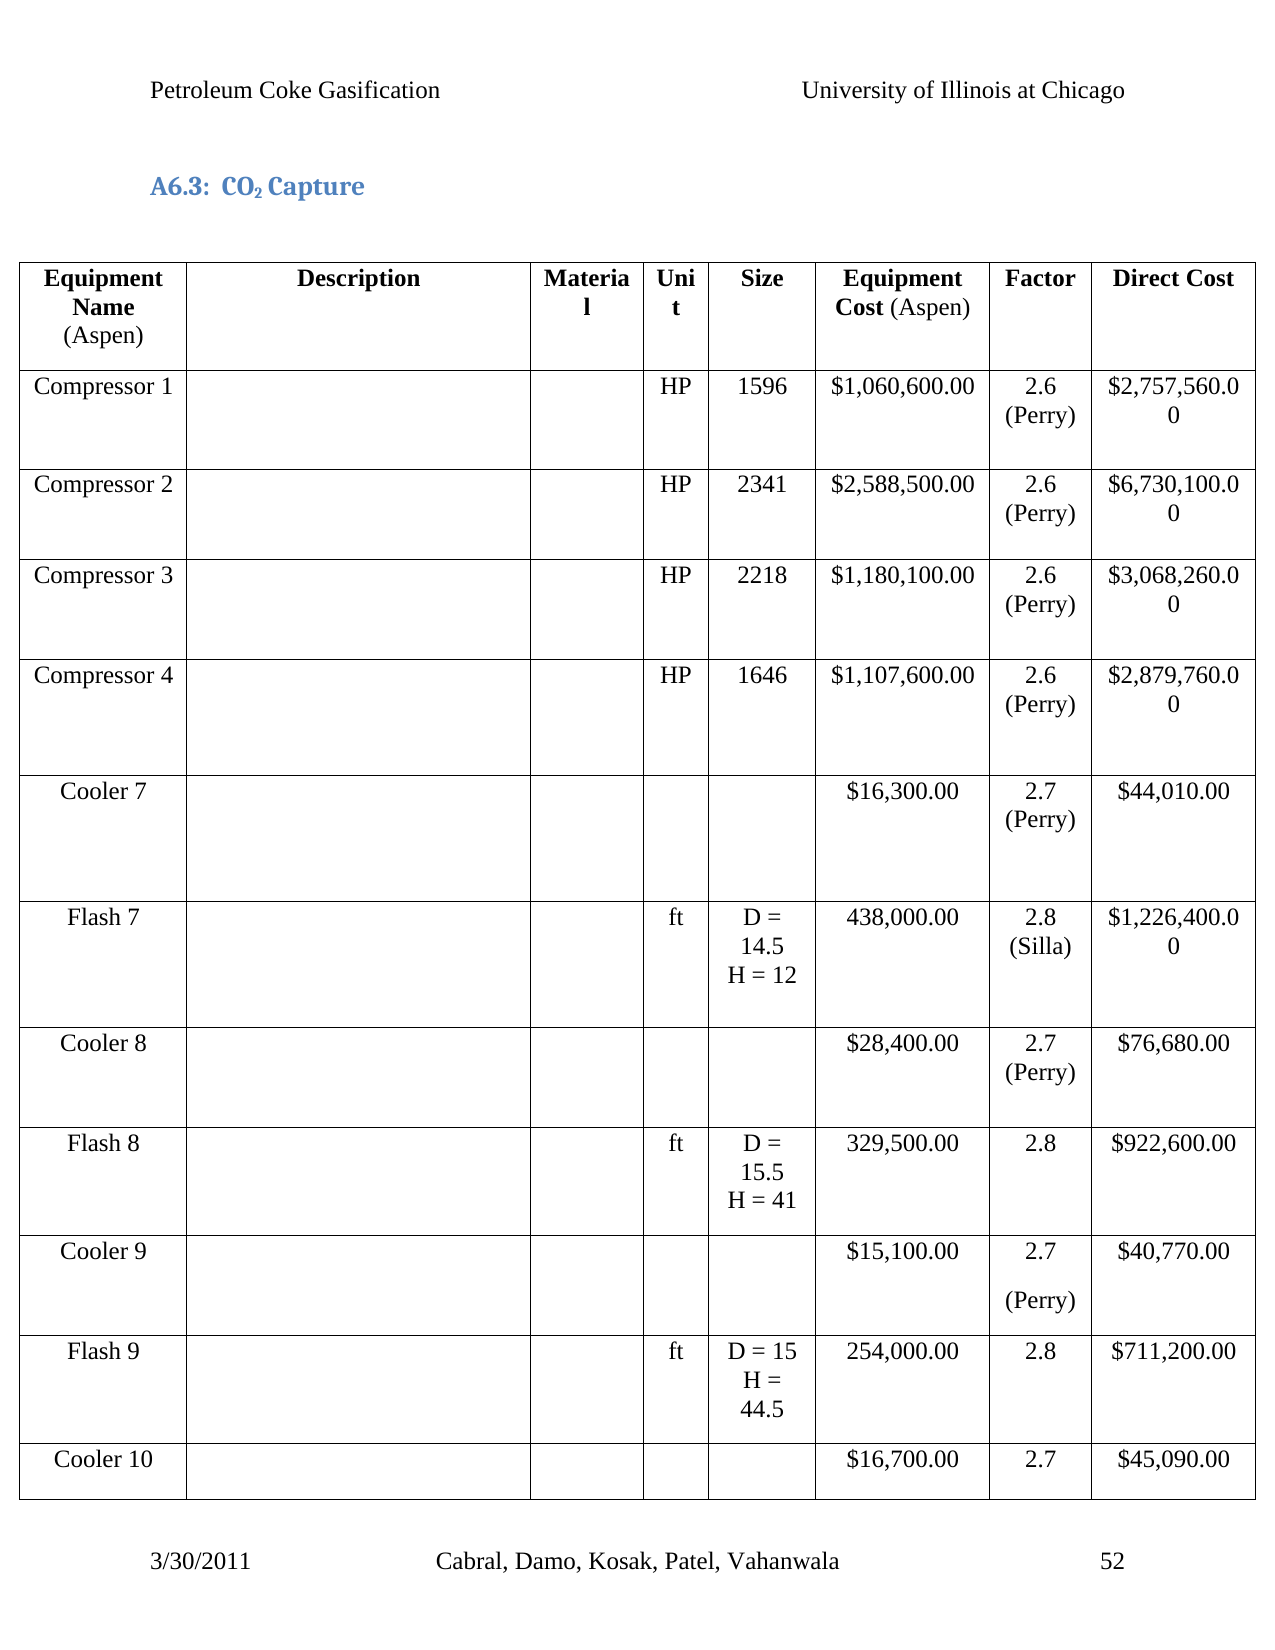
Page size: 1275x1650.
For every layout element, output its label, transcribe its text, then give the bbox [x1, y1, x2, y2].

table_cell 2.7 [990, 776, 1091, 901]
table_cell $1,226,400.00 [1092, 902, 1255, 1027]
table_cell $1,060,600.00 [816, 371, 989, 468]
table_cell HP [644, 660, 708, 775]
table_cell 2.6 [990, 660, 1091, 775]
table_cell $16,700.00 [816, 1444, 989, 1499]
table_cell [531, 660, 643, 775]
table_cell $16,300.00 [816, 776, 989, 901]
table_cell 254,000.00 [816, 1336, 989, 1443]
table_header Description [187, 263, 530, 370]
table_cell Compressor 3 [20, 560, 186, 659]
table_cell $1,107,600.00 [816, 660, 989, 775]
table_cell Compressor 2 [20, 470, 186, 559]
table_cell 438,000.00 [816, 902, 989, 1027]
table_cell 2.8 [990, 902, 1091, 1027]
table_cell ft [644, 1128, 708, 1235]
table_cell Cooler 10 [20, 1444, 186, 1499]
table_cell [187, 1128, 530, 1235]
table_cell Cooler 9 [20, 1236, 186, 1335]
table_cell 2218 [709, 560, 815, 659]
table_cell Cooler 7 [20, 776, 186, 901]
table_cell [644, 1028, 708, 1127]
table_header Direct Cost [1092, 263, 1255, 370]
table_cell $922,600.00 [1092, 1128, 1255, 1235]
table_cell D = 14.5 H = 12 [709, 902, 815, 1027]
table_cell D = 15.5 H = 41 [709, 1128, 815, 1235]
table_cell $1,180,100.00 [816, 560, 989, 659]
table_cell $3,068,260.00 [1092, 560, 1255, 659]
table_cell D = 15 H = 44.5 [709, 1336, 815, 1443]
table_cell $2,879,760.00 [1092, 660, 1255, 775]
table_cell Flash 7 [20, 902, 186, 1027]
table_cell $2,588,500.00 [816, 470, 989, 559]
table_header Material [531, 263, 643, 370]
table_cell $15,100.00 [816, 1236, 989, 1335]
table_cell $45,090.00 [1092, 1444, 1255, 1499]
table_cell 2.7 [990, 1444, 1091, 1499]
table_cell [187, 902, 530, 1027]
table_cell Flash 9 [20, 1336, 186, 1443]
table_cell ft [644, 902, 708, 1027]
table_cell [187, 776, 530, 901]
table_cell 2.8 [990, 1336, 1091, 1443]
table_cell [531, 470, 643, 559]
table_cell 2.7 (Perry) [990, 1236, 1091, 1335]
table_cell 2.6 [990, 560, 1091, 659]
table_cell 2.6 [990, 470, 1091, 559]
table_cell [531, 1444, 643, 1499]
table_cell $44,010.00 [1092, 776, 1255, 901]
table_cell [187, 371, 530, 468]
table_cell 2.8 [990, 1128, 1091, 1235]
table_cell [187, 1444, 530, 1499]
table_cell [709, 1444, 815, 1499]
table_cell [187, 470, 530, 559]
table_cell [644, 776, 708, 901]
table_cell 1646 [709, 660, 815, 775]
table_header Factor [990, 263, 1091, 370]
table_cell [531, 902, 643, 1027]
table_cell HP [644, 470, 708, 559]
table_cell [531, 1336, 643, 1443]
table_cell [531, 1028, 643, 1127]
table_cell Compressor 4 [20, 660, 186, 775]
table_cell [187, 1236, 530, 1335]
table_cell [187, 660, 530, 775]
table_cell Cooler 8 [20, 1028, 186, 1127]
table_cell [187, 1336, 530, 1443]
table_cell $76,680.00 [1092, 1028, 1255, 1127]
table_cell $6,730,100.00 [1092, 470, 1255, 559]
table_cell Compressor 1 [20, 371, 186, 468]
table_cell 2.6 [990, 371, 1091, 468]
table_cell [644, 1444, 708, 1499]
table_cell $2,757,560.00 [1092, 371, 1255, 468]
table_cell 1596 [709, 371, 815, 468]
table_header Unit [644, 263, 708, 370]
table_cell $711,200.00 [1092, 1336, 1255, 1443]
table_cell Flash 8 [20, 1128, 186, 1235]
table_cell $40,770.00 [1092, 1236, 1255, 1335]
table_cell [709, 1028, 815, 1127]
table_cell 2341 [709, 470, 815, 559]
table_cell [644, 1236, 708, 1335]
table_cell ft [644, 1336, 708, 1443]
table_cell [187, 1028, 530, 1127]
table_cell HP [644, 560, 708, 659]
table_cell [531, 371, 643, 468]
table_cell [531, 776, 643, 901]
table_cell [531, 1236, 643, 1335]
table_cell 329,500.00 [816, 1128, 989, 1235]
subtitle A6.3: CO2 Capture [150, 171, 1125, 202]
table_cell [709, 776, 815, 901]
table_cell $28,400.00 [816, 1028, 989, 1127]
table_header Equipment Cost [816, 263, 989, 370]
table_cell [187, 560, 530, 659]
table_cell 2.7 [990, 1028, 1091, 1127]
table_cell [531, 560, 643, 659]
table_header Equipment Name [20, 263, 186, 370]
table_cell HP [644, 371, 708, 468]
table_cell [709, 1236, 815, 1335]
table_header Size [709, 263, 815, 370]
table_cell [531, 1128, 643, 1235]
